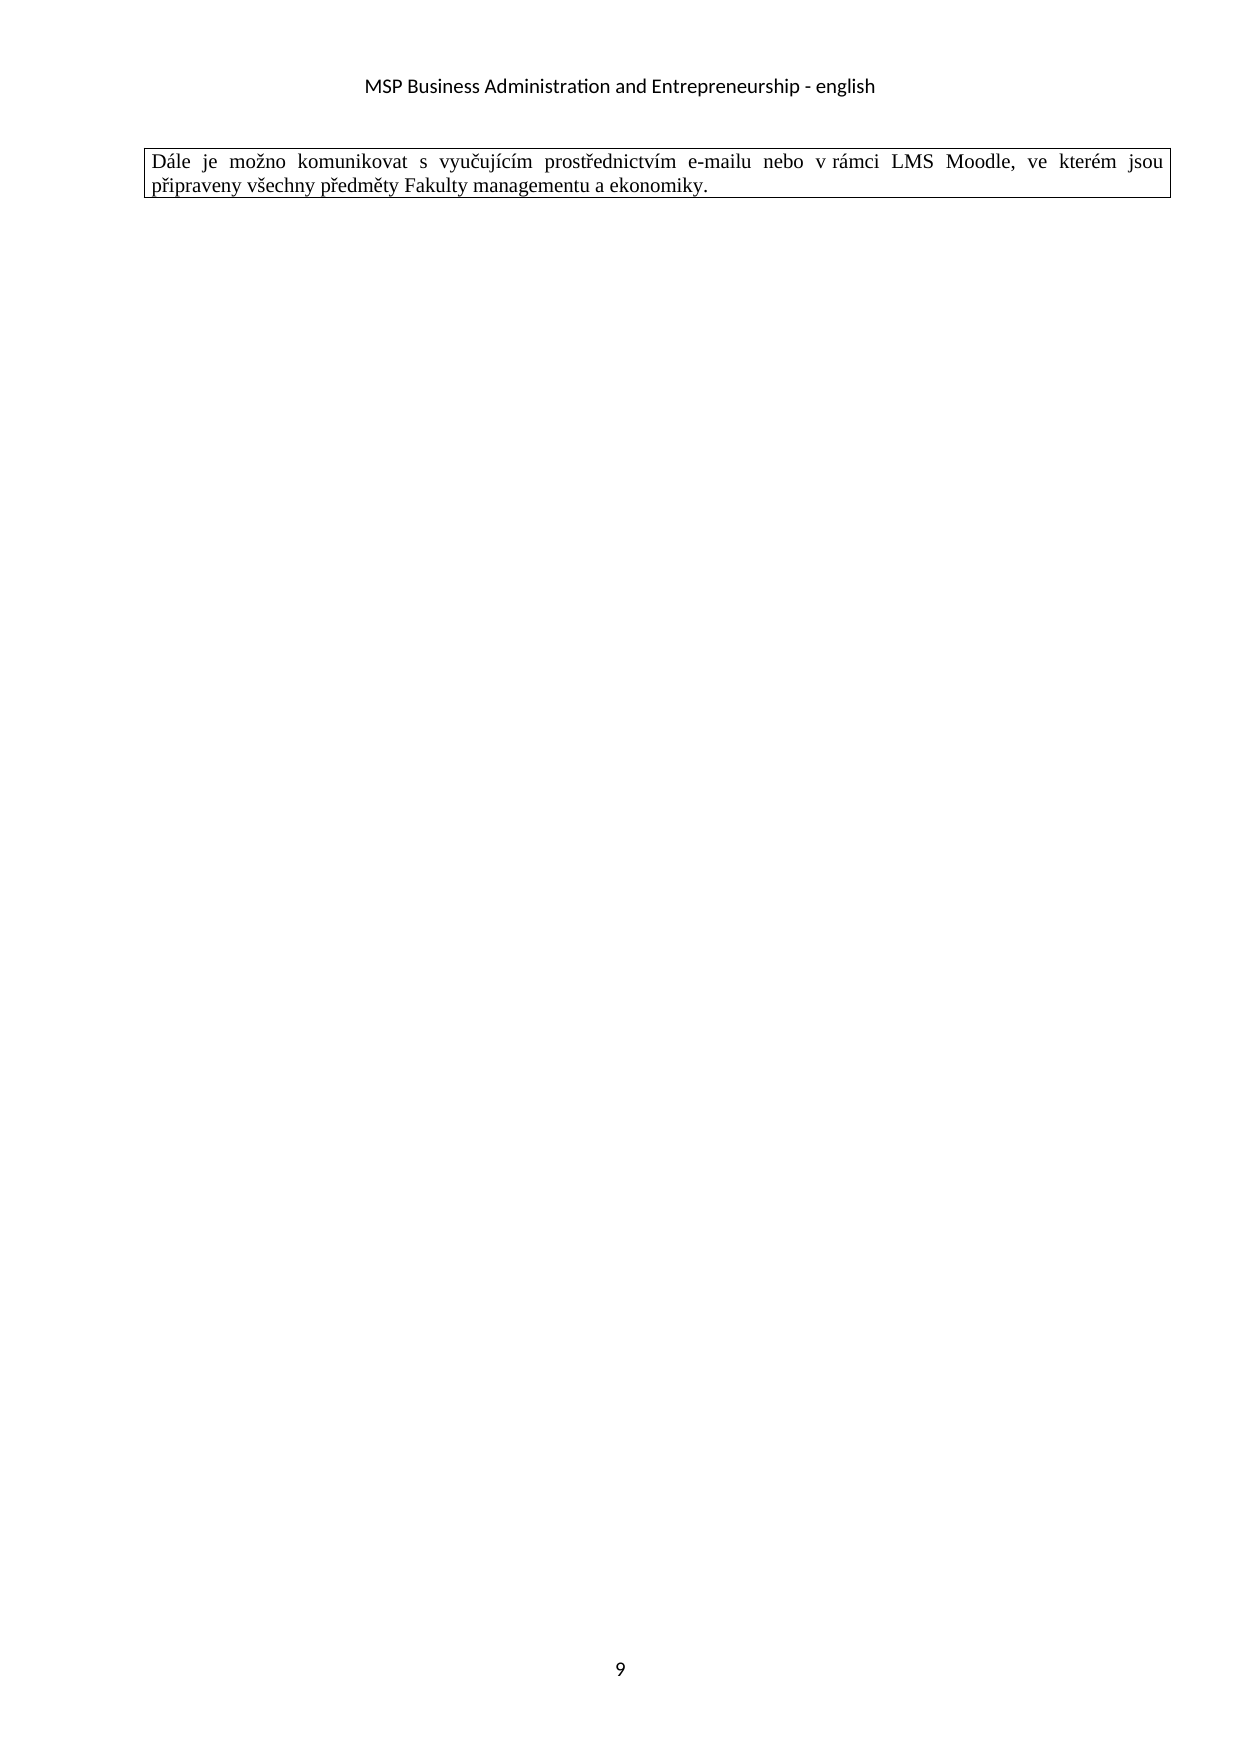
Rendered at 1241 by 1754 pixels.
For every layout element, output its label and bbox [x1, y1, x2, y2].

table_cell [145, 149, 1170, 197]
